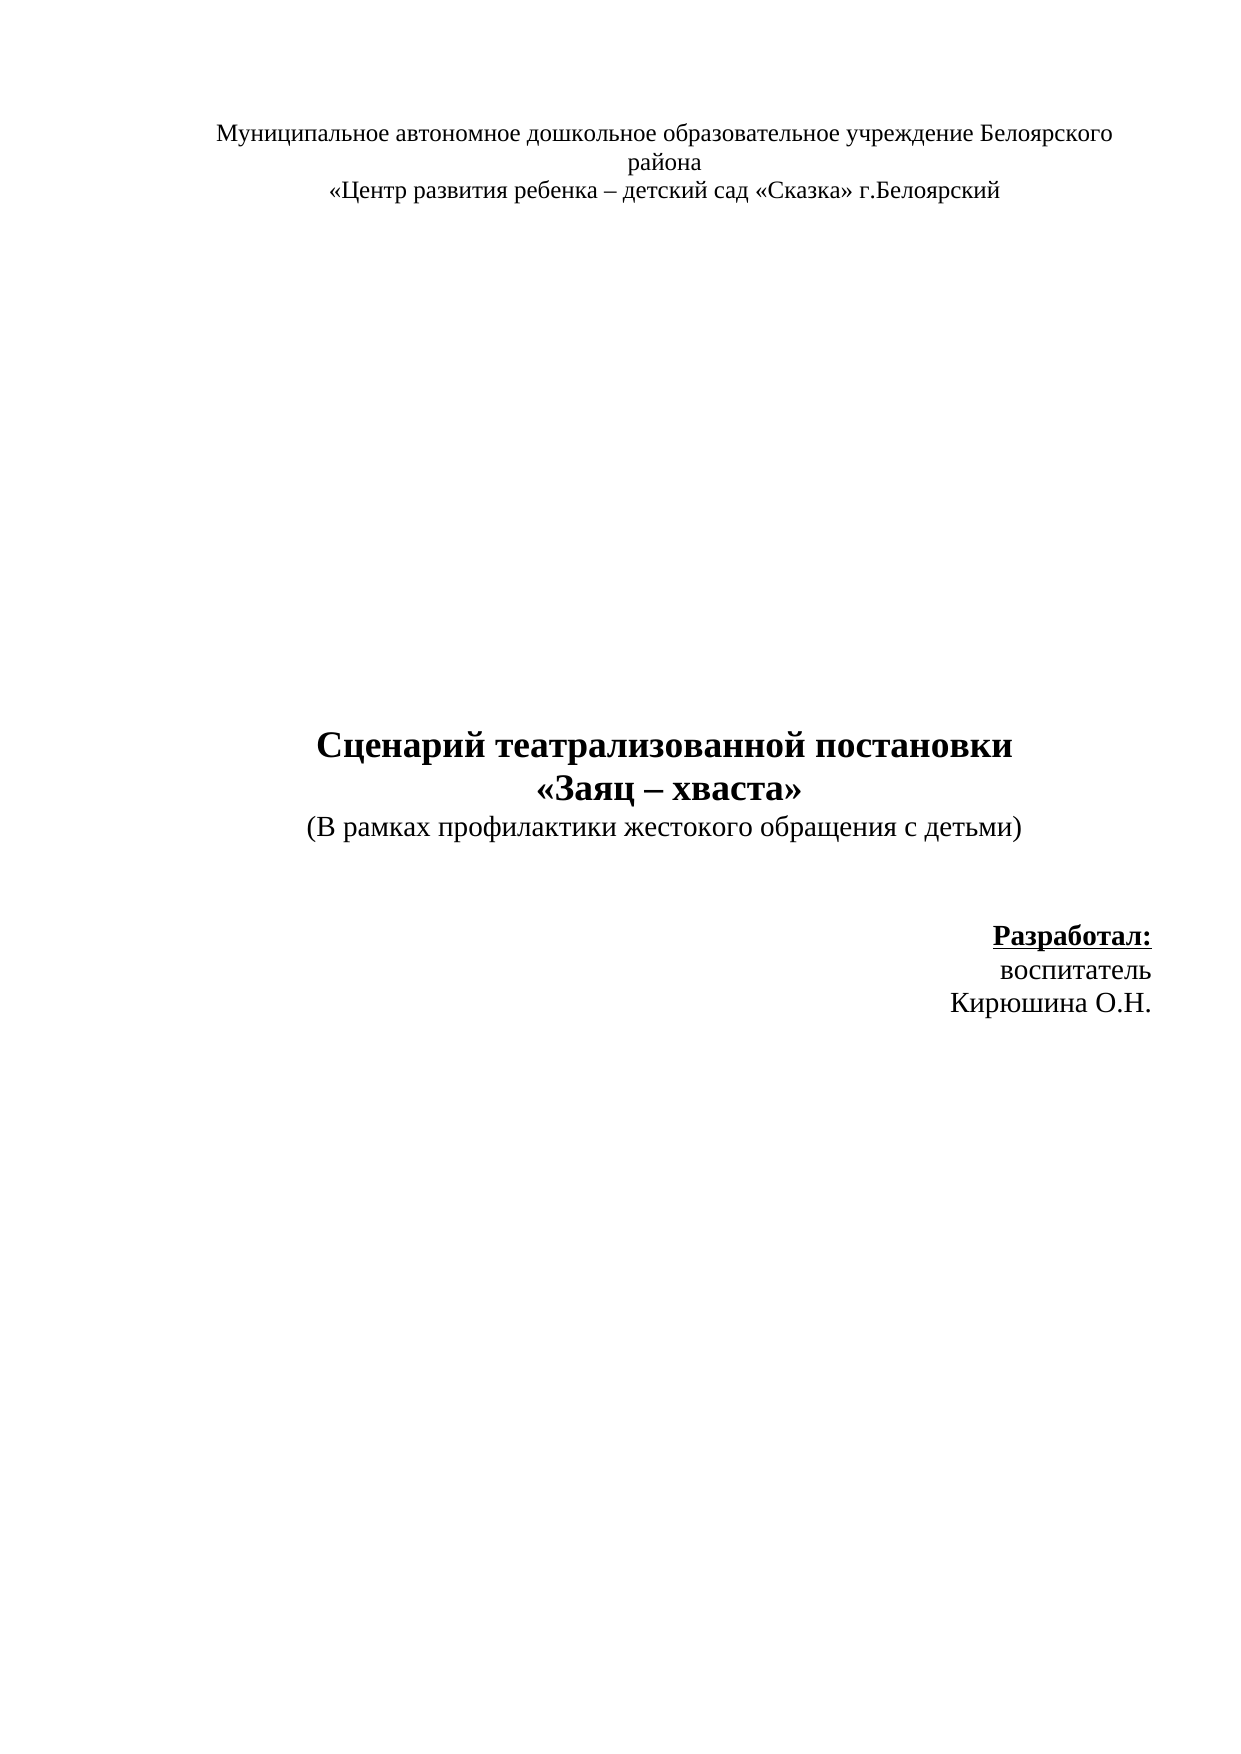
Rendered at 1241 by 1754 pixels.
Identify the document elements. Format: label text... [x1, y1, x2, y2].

text «Заяц – хваста» [177, 766, 1152, 809]
text Муниципальное автономное дошкольное образовательное учреждение Белоярского района [177, 118, 1152, 176]
text «Центр развития ребенка – детский сад «Сказка» г.Белоярский [177, 176, 1152, 204]
text воспитатель [177, 952, 1152, 986]
text (В рамках профилактики жестокого обращения с детьми) [177, 809, 1152, 842]
text Разработал: [177, 918, 1152, 952]
text Сценарий театрализованной постановки [177, 723, 1152, 766]
text Кирюшина О.Н. [177, 986, 1152, 1019]
